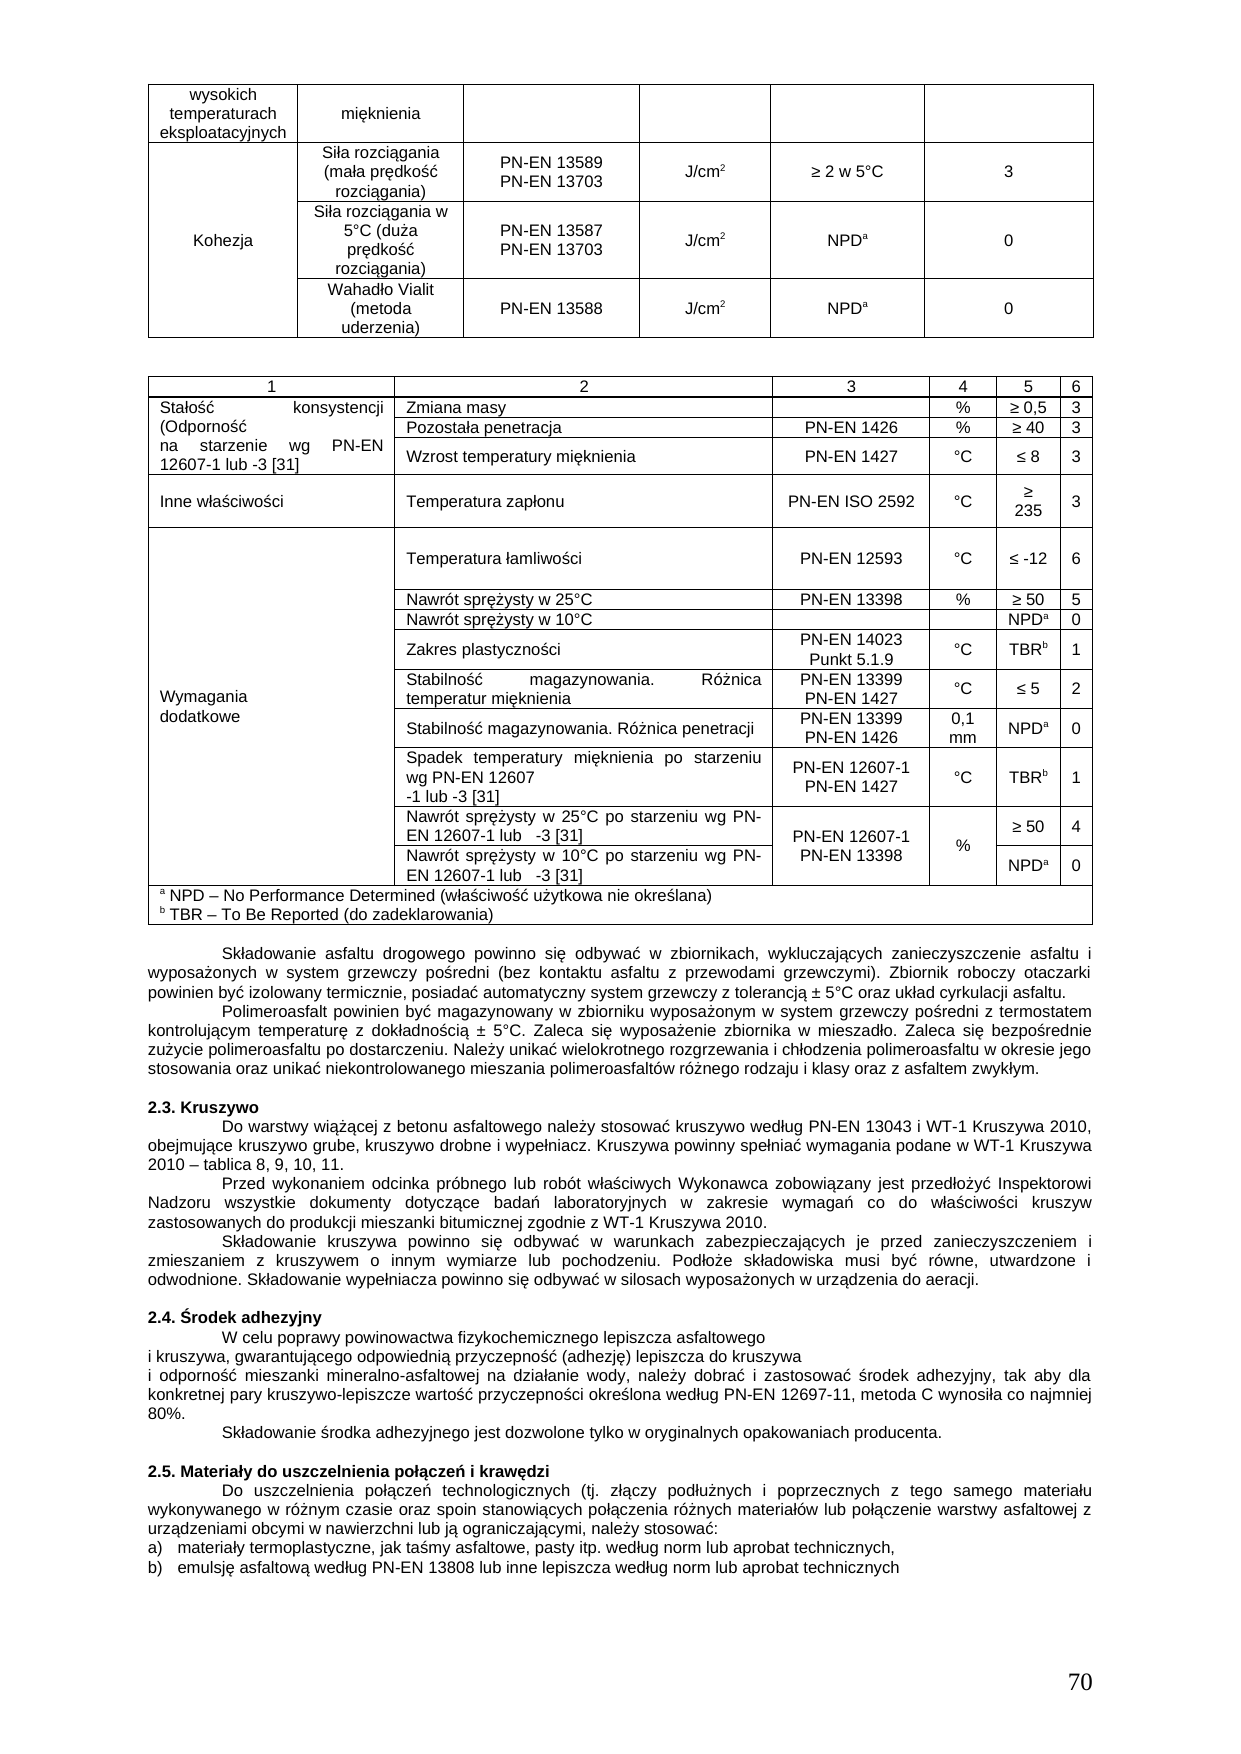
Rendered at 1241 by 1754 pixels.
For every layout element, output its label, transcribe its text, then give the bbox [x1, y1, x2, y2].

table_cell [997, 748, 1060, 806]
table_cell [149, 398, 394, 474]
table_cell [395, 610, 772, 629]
text Składowanie kruszywa powinno się odbywać w warunkach zabezpieczających je przed zanieczyszczeniem i zmieszaniem z kruszywem o innym wymiarze lub pochodzeniu. Podłoże składowiska musi być równe, utwardzone i odwodnione. Składowanie wypełniacza powinno się odbywać w silosach wyposażonych w urządzenia do aeracji. [148, 1232, 1092, 1289]
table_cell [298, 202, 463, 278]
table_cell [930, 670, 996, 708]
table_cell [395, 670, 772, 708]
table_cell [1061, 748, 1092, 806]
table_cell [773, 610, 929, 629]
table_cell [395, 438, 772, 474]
list materiały termoplastyczne, jak taśmy asfaltowe, pasty itp. według norm lub aprobat technicznych, [148, 1538, 1092, 1557]
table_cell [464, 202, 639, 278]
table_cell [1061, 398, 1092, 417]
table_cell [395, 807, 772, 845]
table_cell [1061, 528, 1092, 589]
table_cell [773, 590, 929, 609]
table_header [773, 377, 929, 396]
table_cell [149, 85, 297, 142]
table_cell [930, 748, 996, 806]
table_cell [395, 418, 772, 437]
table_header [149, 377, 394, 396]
text Polimeroasfalt powinien być magazynowany w zbiorniku wyposażonym w system grzewczy pośredni z termostatem kontrolującym temperaturę z dokładnością ± . Zaleca się wyposażenie zbiornika w mieszadło. Zaleca się bezpośrednie zużycie polimeroasfaltu po dostarczeniu. Należy unikać wielokrotnego rozgrzewania i chłodzenia polimeroasfaltu w okresie jego stosowania oraz unikać niekontrolowanego mieszania polimeroasfaltów różnego rodzaju i klasy oraz z asfaltem zwykłym. [148, 1002, 1092, 1078]
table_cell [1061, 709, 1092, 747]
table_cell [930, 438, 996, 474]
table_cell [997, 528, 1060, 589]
text Składowanie środka adhezyjnego jest dozwolone tylko w oryginalnych opakowaniach producenta. [148, 1423, 1092, 1442]
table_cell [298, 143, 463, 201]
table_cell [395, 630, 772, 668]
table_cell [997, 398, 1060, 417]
text W celu poprawy powinowactwa fizykochemicznego lepiszcza asfaltowego i kruszywa, gwarantującego odpowiednią przyczepność (adhezję) lepiszcza do kruszywa i odporność mieszanki mineralno-asfaltowej na działanie wody, należy dobrać i zastosować środek adhezyjny, tak aby dla konkretnej pary kruszywo-lepiszcze wartość przyczepności określona według PN-EN 12697-11, metoda C wynosiła co najmniej 80%. [148, 1327, 1092, 1423]
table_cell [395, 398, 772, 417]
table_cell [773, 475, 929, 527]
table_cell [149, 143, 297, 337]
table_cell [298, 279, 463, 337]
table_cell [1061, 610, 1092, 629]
text 2.5. Materiały do uszczelnienia połączeń i krawędzi [148, 1462, 1092, 1481]
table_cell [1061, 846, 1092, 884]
text 2.4. Środek adhezyjny [148, 1308, 1092, 1327]
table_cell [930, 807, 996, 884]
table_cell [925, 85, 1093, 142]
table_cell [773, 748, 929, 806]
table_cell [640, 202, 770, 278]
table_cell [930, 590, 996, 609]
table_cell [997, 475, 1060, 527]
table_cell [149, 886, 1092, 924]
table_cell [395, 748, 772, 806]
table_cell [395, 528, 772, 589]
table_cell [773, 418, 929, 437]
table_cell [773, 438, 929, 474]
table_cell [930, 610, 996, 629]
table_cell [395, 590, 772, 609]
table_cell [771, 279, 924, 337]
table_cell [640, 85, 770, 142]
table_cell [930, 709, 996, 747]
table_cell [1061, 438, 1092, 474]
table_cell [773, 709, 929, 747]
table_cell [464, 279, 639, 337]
text Do uszczelnienia połączeń technologicznych (tj. złączy podłużnych i poprzecznych z tego samego materiału wykonywanego w różnym czasie oraz spoin stanowiących połączenia różnych materiałów lub połączenie warstwy asfaltowej z urządzeniami obcymi w nawierzchni lub ją ograniczającymi, należy stosować: [148, 1481, 1092, 1538]
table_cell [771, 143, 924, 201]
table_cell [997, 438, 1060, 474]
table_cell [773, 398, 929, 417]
text Składowanie asfaltu drogowego powinno się odbywać w zbiornikach, wykluczających zanieczyszczenie asfaltu i wyposażonych w system grzewczy pośredni (bez kontaktu asfaltu z przewodami grzewczymi). Zbiornik roboczy otaczarki powinien być izolowany termicznie, posiadać automatyczny system grzewczy z tolerancją ± oraz układ cyrkulacji asfaltu. [148, 944, 1092, 1002]
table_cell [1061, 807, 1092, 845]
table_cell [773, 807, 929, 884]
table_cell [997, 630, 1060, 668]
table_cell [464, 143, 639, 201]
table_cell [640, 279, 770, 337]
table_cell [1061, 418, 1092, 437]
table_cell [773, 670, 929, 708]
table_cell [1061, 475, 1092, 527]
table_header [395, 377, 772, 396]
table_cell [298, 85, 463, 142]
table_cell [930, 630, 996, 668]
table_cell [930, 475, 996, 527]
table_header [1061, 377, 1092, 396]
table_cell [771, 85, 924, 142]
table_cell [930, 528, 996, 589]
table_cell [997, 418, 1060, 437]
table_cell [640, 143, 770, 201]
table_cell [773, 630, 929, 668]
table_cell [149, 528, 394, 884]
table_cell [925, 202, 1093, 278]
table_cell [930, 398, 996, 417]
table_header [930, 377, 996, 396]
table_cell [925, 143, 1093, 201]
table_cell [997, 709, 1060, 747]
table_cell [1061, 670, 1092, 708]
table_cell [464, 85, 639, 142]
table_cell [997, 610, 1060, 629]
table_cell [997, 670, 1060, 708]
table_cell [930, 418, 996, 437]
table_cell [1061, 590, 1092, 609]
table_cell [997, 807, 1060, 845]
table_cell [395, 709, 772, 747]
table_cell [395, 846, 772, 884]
text Do warstwy wiążącej z betonu asfaltowego należy stosować kruszywo według PN-EN 13043 i WT-1 Kruszywa 2010, obejmujące kruszywo grube, kruszywo drobne i wypełniacz. Kruszywa powinny spełniać wymagania podane w WT-1 Kruszywa 2010 – tablica 8, 9, 10, 11. [148, 1117, 1092, 1174]
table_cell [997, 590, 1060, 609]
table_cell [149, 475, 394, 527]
text 2.3. Kruszywo [148, 1097, 1092, 1117]
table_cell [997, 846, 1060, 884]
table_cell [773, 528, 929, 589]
text Przed wykonaniem odcinka próbnego lub robót właściwych Wykonawca zobowiązany jest przedłożyć Inspektorowi Nadzoru wszystkie dokumenty dotyczące badań laboratoryjnych w zakresie wymagań co do właściwości kruszyw zastosowanych do produkcji mieszanki bitumicznej zgodnie z WT-1 Kruszywa 2010. [148, 1174, 1092, 1232]
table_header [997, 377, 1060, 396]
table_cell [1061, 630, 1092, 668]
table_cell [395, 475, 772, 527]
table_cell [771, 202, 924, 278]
list emulsję asfaltową według PN-EN 13808 lub inne lepiszcza według norm lub aprobat technicznych [148, 1557, 1092, 1577]
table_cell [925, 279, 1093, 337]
